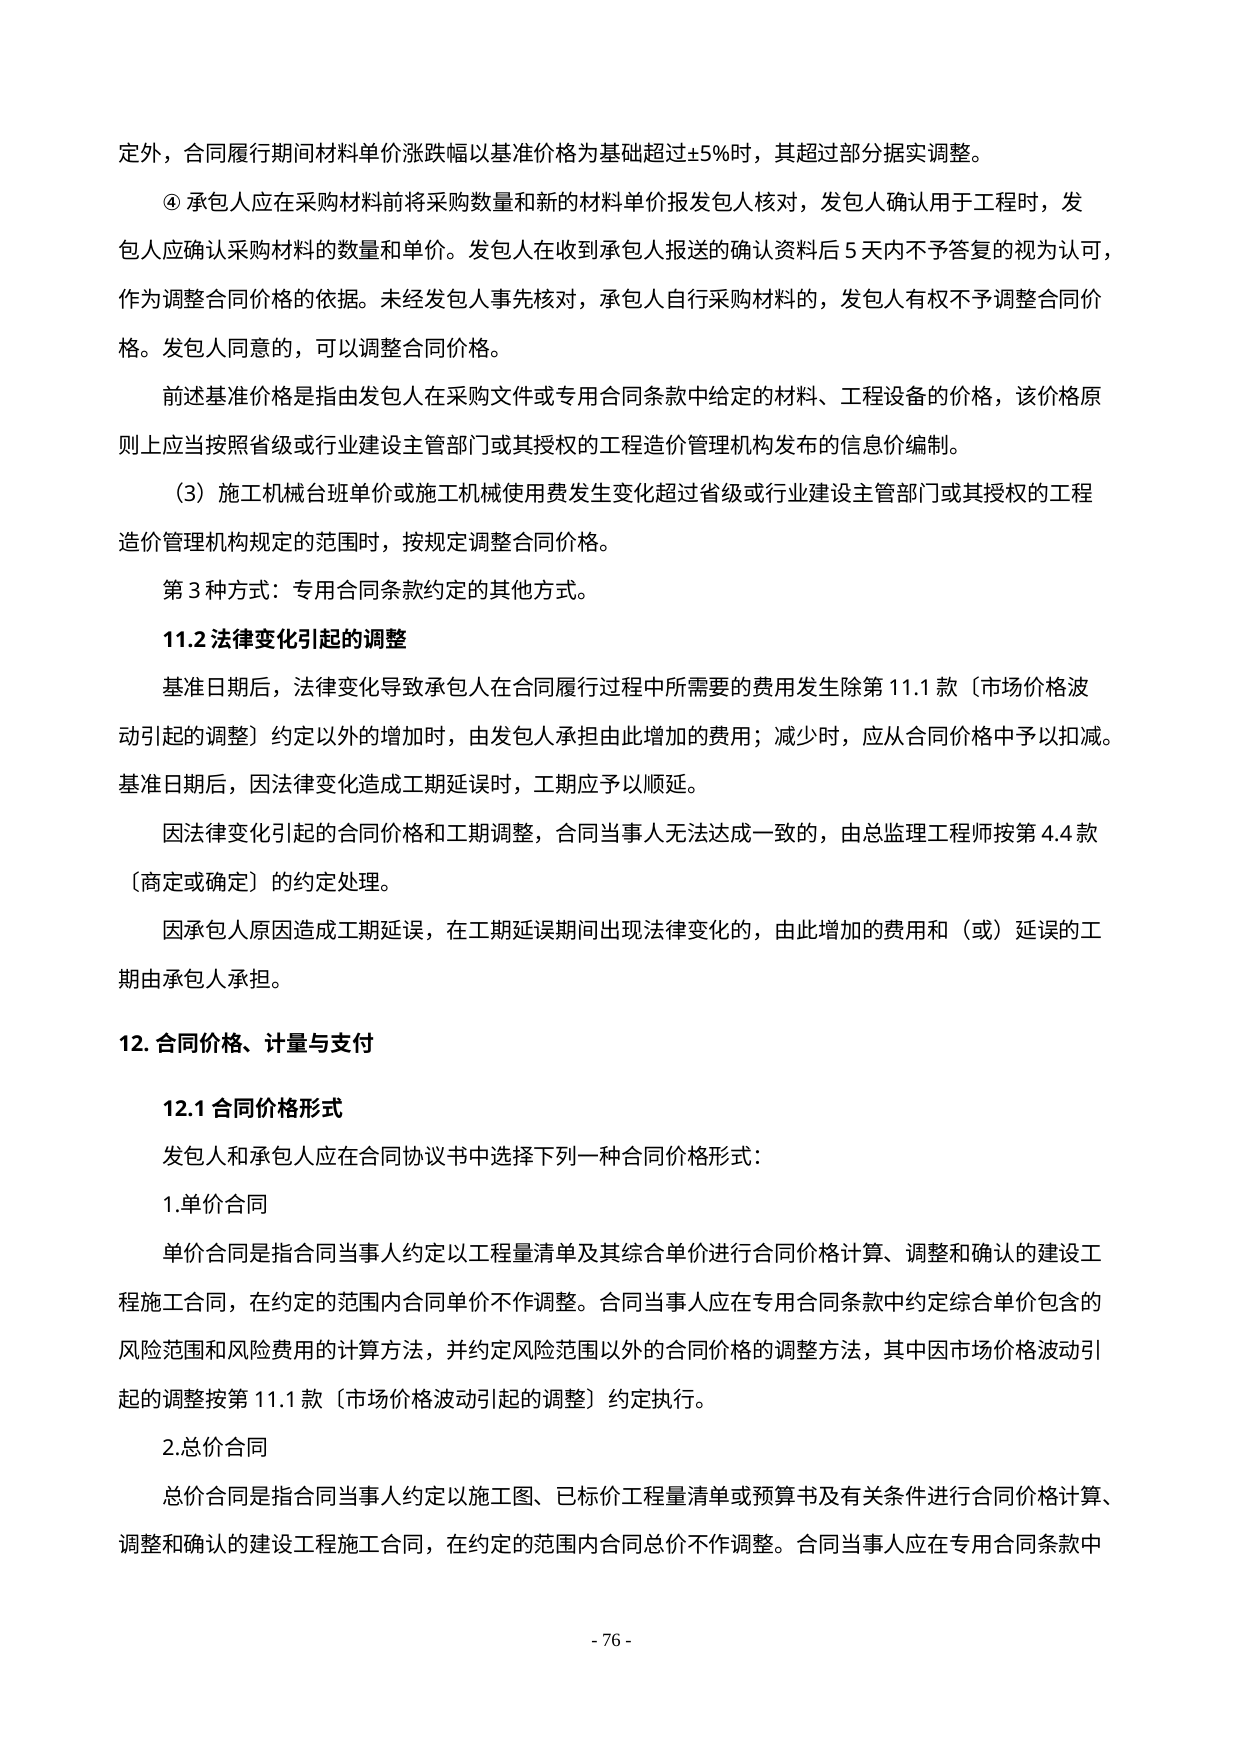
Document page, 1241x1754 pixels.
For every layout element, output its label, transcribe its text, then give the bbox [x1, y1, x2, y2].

text ④承包人应在采购材料前将采购数量和新的材料单价报发包人核对，发包人确认用于工程时，发包人应确认采购材料的数量和单价。发包人在收到承包人报送的确认资料后5天内不予答复的视为认可，作为调整合同价格的依据。未经发包人事先核对，承包人自行采购材料的，发包人有权不予调整合同价格。发包人同意的，可以调整合同价格。 [118, 184, 1104, 363]
text 因承包人原因造成工期延误，在工期延误期间出现法律变化的，由此增加的费用和（或）延误的工期由承包人承担。 [118, 912, 1104, 994]
text 因法律变化引起的合同价格和工期调整，合同当事人无法达成一致的，由总监理工程师按第4.4款〔商定或确定〕的约定处理。 [118, 815, 1104, 897]
subtitle 11.2法律变化引起的调整 [118, 621, 1104, 654]
subtitle 12. 合同价格、计量与支付 [118, 1026, 1104, 1058]
subtitle 2.总价合同 [118, 1430, 1104, 1462]
text 前述基准价格是指由发包人在采购文件或专用合同条款中给定的材料、工程设备的价格，该价格原则上应当按照省级或行业建设主管部门或其授权的工程造价管理机构发布的信息价编制。 [118, 379, 1104, 460]
text 单价合同是指合同当事人约定以工程量清单及其综合单价进行合同价格计算、调整和确认的建设工程施工合同，在约定的范围内合同单价不作调整。合同当事人应在专用合同条款中约定综合单价包含的风险范围和风险费用的计算方法，并约定风险范围以外的合同价格的调整方法，其中因市场价格波动引起的调整按第11.1款〔市场价格波动引起的调整〕约定执行。 [118, 1235, 1104, 1414]
text 第3种方式：专用合同条款约定的其他方式。 [118, 573, 1104, 605]
text 1.单价合同 [118, 1187, 1104, 1219]
text 发包人和承包人应在合同协议书中选择下列一种合同价格形式： [118, 1139, 1104, 1171]
text 基准日期后，法律变化导致承包人在合同履行过程中所需要的费用发生除第11.1款〔市场价格波动引起的调整〕约定以外的增加时，由发包人承担由此增加的费用；减少时，应从合同价格中予以扣减。基准日期后，因法律变化造成工期延误时，工期应予以顺延。 [118, 669, 1104, 799]
subtitle 12.1 合同价格形式 [118, 1090, 1104, 1123]
text （3）施工机械台班单价或施工机械使用费发生变化超过省级或行业建设主管部门或其授权的工程造价管理机构规定的范围时，按规定调整合同价格。 [118, 476, 1104, 557]
text ③承包人在已标价工程量清单或预算书中载明材料单价等于基准价格的：除专用合同条款另有约定外，合同履行期间材料单价涨跌幅以基准价格为基础超过±5%时，其超过部分据实调整。 [118, 136, 1104, 168]
